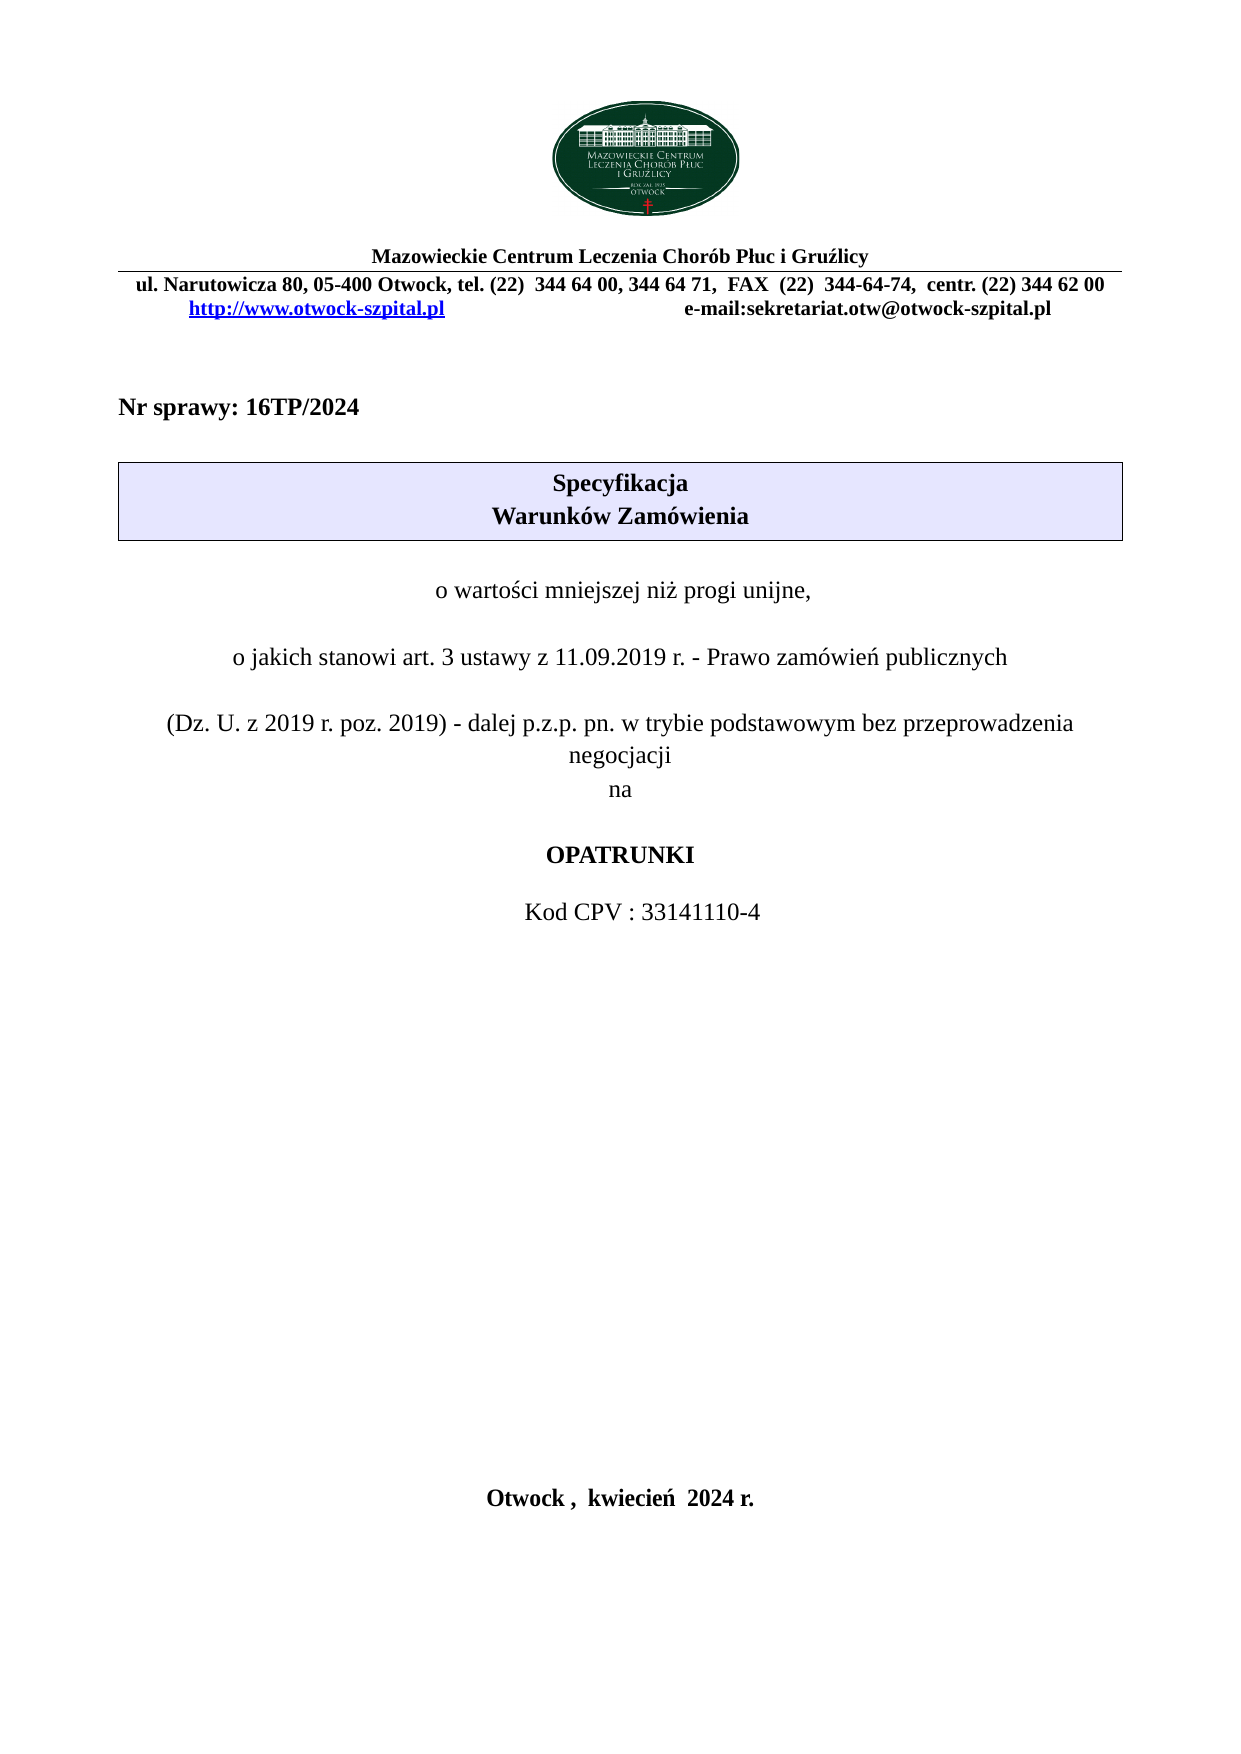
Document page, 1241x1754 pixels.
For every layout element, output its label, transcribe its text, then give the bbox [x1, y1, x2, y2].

text Nr sprawy: 16TP/2024 [118, 392, 1120, 421]
text Mazowieckie Centrum Leczenia Chorób Płuc i Gruźlicy [118, 244, 1122, 271]
text o wartości mniejszej niż progi unijne, [118, 576, 1122, 604]
text na [118, 774, 1122, 802]
picture [552, 101, 740, 216]
text ul. Narutowicza 80, 05-400 Otwock, tel. (22) 344 64 00, 344 64 71, FAX (22) 344-64-74, centr. (22) 344 62 00 [118, 272, 1122, 296]
text o jakich stanowi art. 3 ustawy z 11.09.2019 r. - Prawo zamówień publicznych [118, 642, 1122, 670]
text Otwock , kwiecień 2024 r. [118, 1483, 1122, 1512]
text http://www.otwock-szpital.pl e-mail:sekretariat.otw@otwock-szpital.pl [118, 296, 1122, 320]
table_header Specyfikacja Warunków Zamówienia [119, 463, 1122, 540]
subtitle Kod CPV : 33141110-4 [118, 897, 1122, 926]
text (Dz. U. z 2019 r. poz. 2019) - dalej p.z.p. pn. w trybie podstawowym bez przeprowadzenia negocjacji [118, 708, 1122, 769]
subtitle OPATRUNKI [118, 840, 1122, 868]
